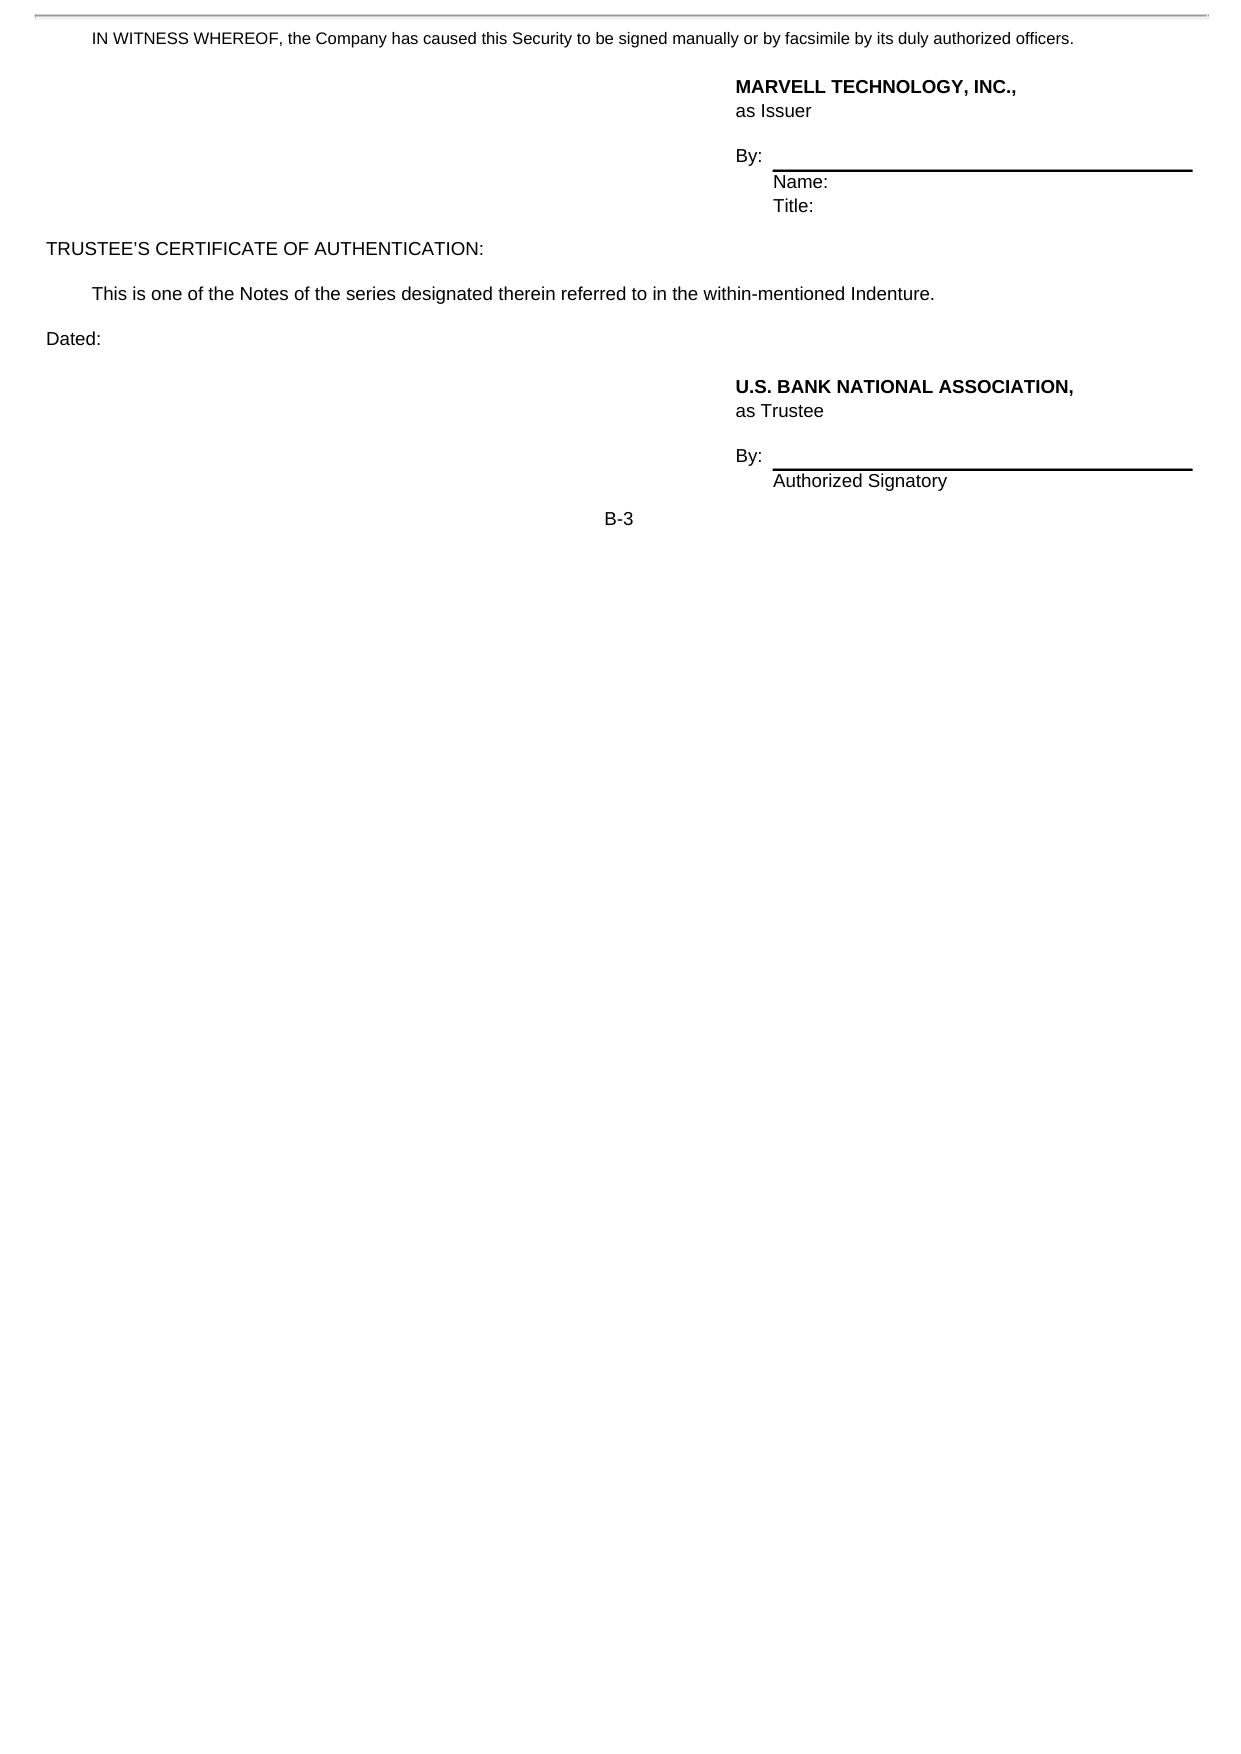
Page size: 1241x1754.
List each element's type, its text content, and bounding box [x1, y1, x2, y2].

text Name: [773, 171, 1107, 192]
text as Trustee [735, 400, 1107, 421]
text This is one of the Notes of the series designated therein referred to in the within-mentioned Indenture. [92, 283, 1107, 304]
text Title: [773, 194, 1107, 216]
text B-3 [604, 508, 1107, 529]
text Authorized Signatory [773, 470, 1107, 492]
text MARVELL TECHNOLOGY, INC., [735, 76, 1107, 97]
text IN WITNESS WHEREOF, the Company has caused this Security to be signed manually or by facsimile by its duly authorized officers. [92, 28, 1107, 48]
picture [32, 14, 1209, 21]
text TRUSTEE’S CERTIFICATE OF AUTHENTICATION: [46, 238, 1107, 259]
text Dated: [46, 328, 1107, 349]
text By: [735, 445, 1107, 466]
text U.S. BANK NATIONAL ASSOCIATION, [735, 375, 1107, 397]
text as Issuer [735, 100, 1107, 122]
text By: [735, 145, 1107, 167]
